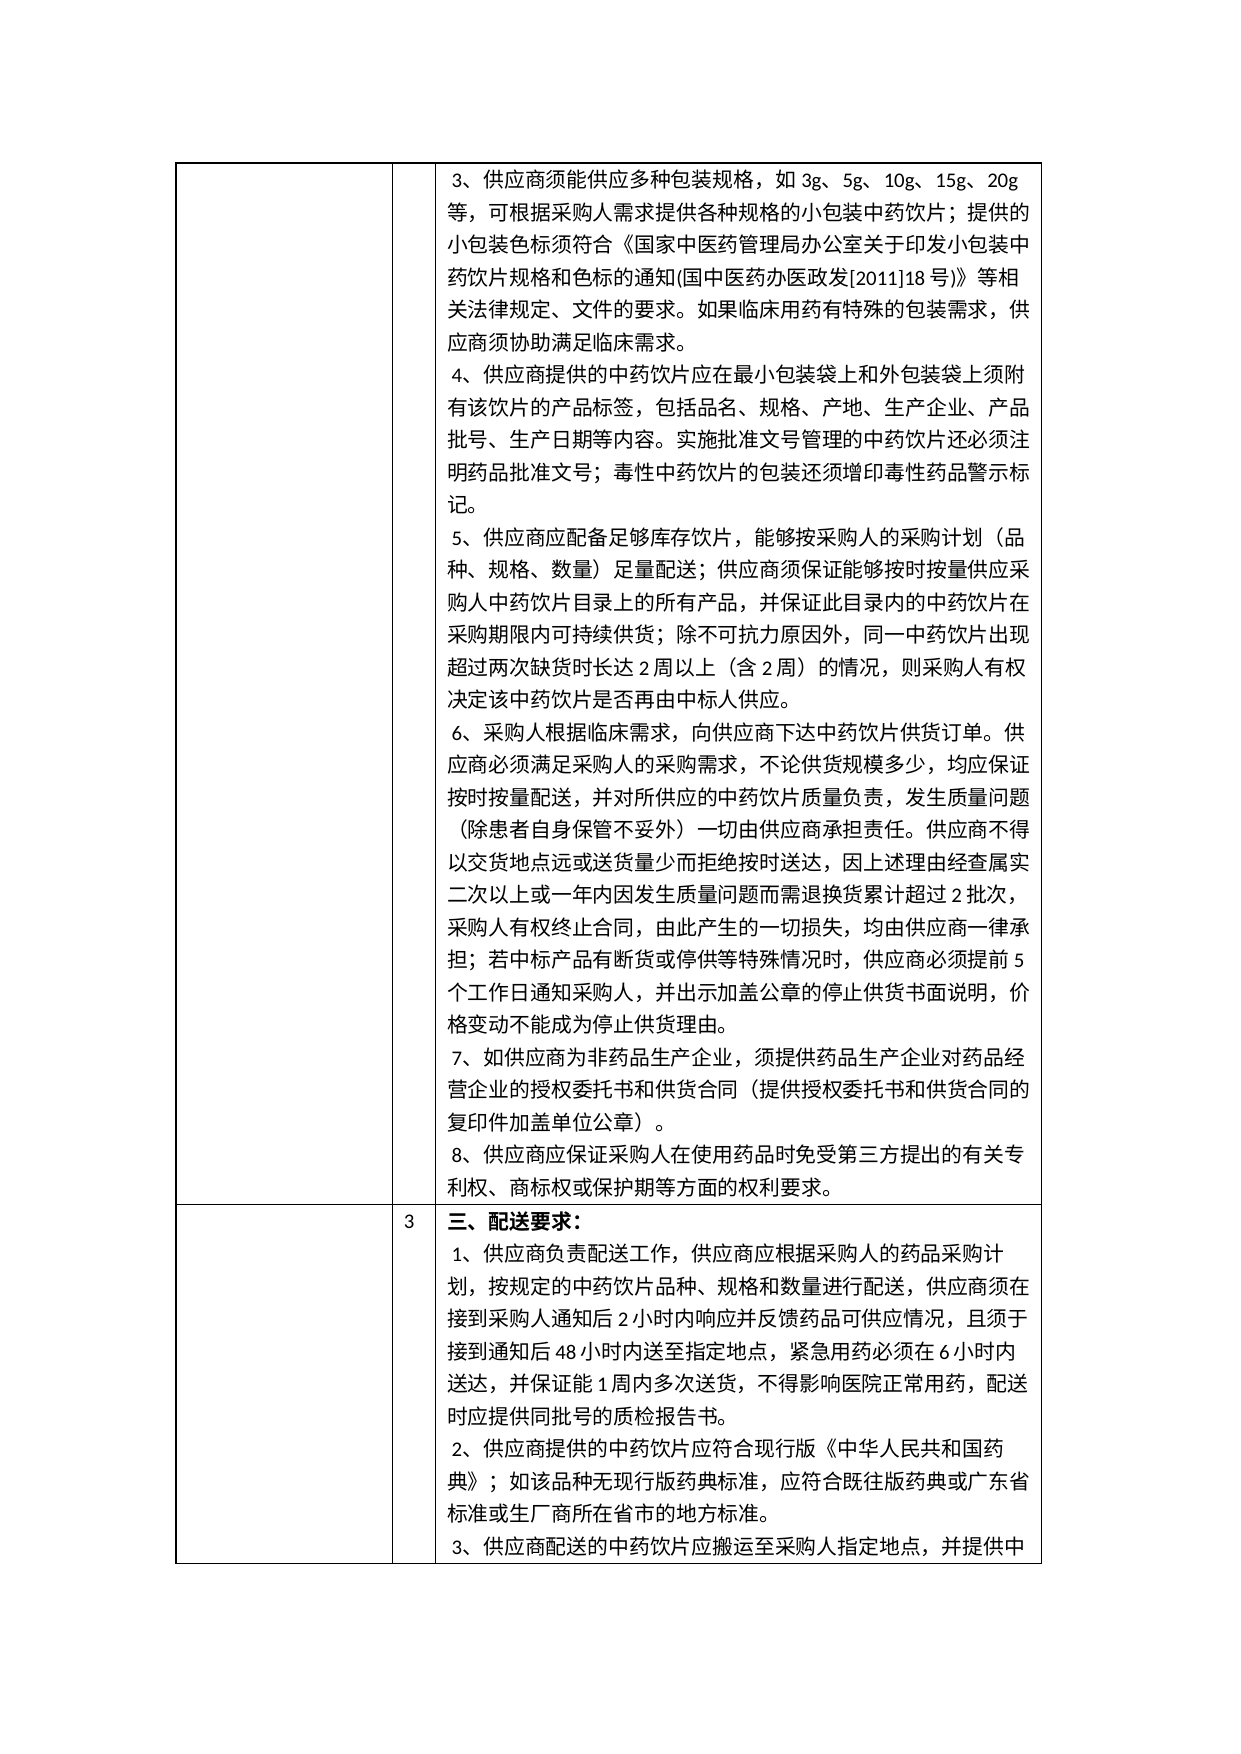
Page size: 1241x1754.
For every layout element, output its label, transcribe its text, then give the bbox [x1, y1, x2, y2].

table_cell 3 [393, 1205, 435, 1563]
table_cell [436, 164, 1041, 1203]
table_cell [177, 164, 392, 1203]
table_cell 2 [393, 164, 435, 1203]
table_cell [436, 1205, 1041, 1563]
table_cell [177, 1205, 392, 1563]
